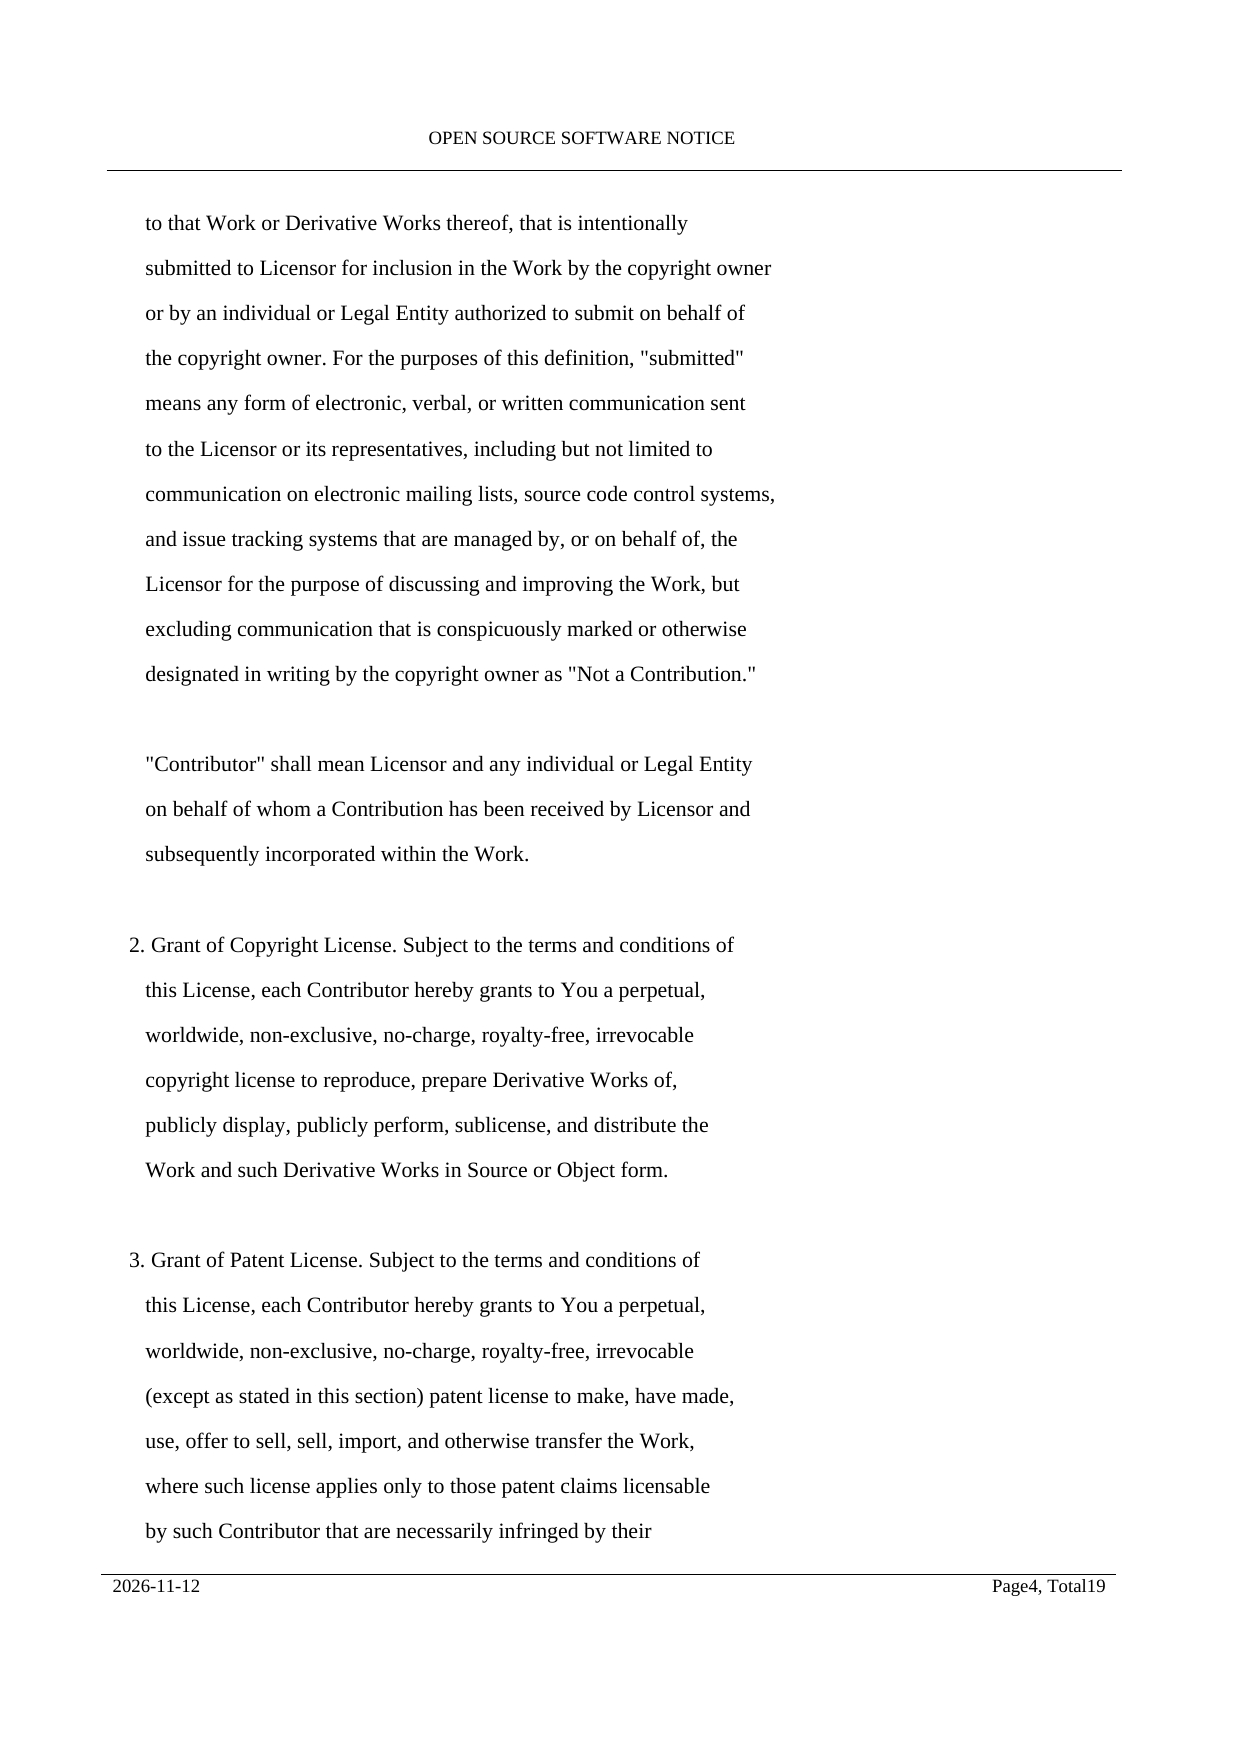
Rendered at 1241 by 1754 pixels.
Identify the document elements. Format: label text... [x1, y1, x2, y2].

text means any form of electronic, verbal, or written communication sent [112, 387, 1128, 419]
text communication on electronic mailing lists, source code control systems, [112, 477, 1128, 509]
text excluding communication that is conspicuously marked or otherwise [112, 612, 1128, 645]
text on behalf of whom a Contribution has been received by Licensor and [112, 793, 1128, 825]
text the copyright owner. For the purposes of this definition, "submitted" [112, 342, 1128, 374]
text this License, each Contributor hereby grants to You a perpetual, [112, 973, 1128, 1006]
text Licensor for the purpose of discussing and improving the Work, but [112, 567, 1128, 600]
text 2. Grant of Copyright License. Subject to the terms and conditions of [112, 928, 1128, 961]
text 3. Grant of Patent License. Subject to the terms and conditions of [112, 1244, 1128, 1276]
text subsequently incorporated within the Work. [112, 838, 1128, 870]
text "Contributor" shall mean Licensor and any individual or Legal Entity [112, 748, 1128, 780]
text use, offer to sell, sell, import, and otherwise transfer the Work, [112, 1424, 1128, 1457]
text worldwide, non-exclusive, no-charge, royalty-free, irrevocable [112, 1334, 1128, 1366]
text submitted to Licensor for inclusion in the Work by the copyright owner [112, 251, 1128, 284]
text and issue tracking systems that are managed by, or on behalf of, the [112, 522, 1128, 554]
text by such Contributor that are necessarily infringed by their [112, 1514, 1128, 1547]
text Work and such Derivative Works in Source or Object form. [112, 1153, 1128, 1186]
text publicly display, publicly perform, sublicense, and distribute the [112, 1108, 1128, 1141]
text to the Licensor or its representatives, including but not limited to [112, 432, 1128, 464]
text copyright license to reproduce, prepare Derivative Works of, [112, 1063, 1128, 1096]
text worldwide, non-exclusive, no-charge, royalty-free, irrevocable [112, 1018, 1128, 1051]
text designated in writing by the copyright owner as "Not a Contribution." [112, 657, 1128, 690]
text (except as stated in this section) patent license to make, have made, [112, 1379, 1128, 1412]
text or by an individual or Legal Entity authorized to submit on behalf of [112, 297, 1128, 329]
text to that Work or Derivative Works thereof, that is intentionally [112, 206, 1128, 239]
text where such license applies only to those patent claims licensable [112, 1469, 1128, 1502]
text this License, each Contributor hereby grants to You a perpetual, [112, 1289, 1128, 1321]
